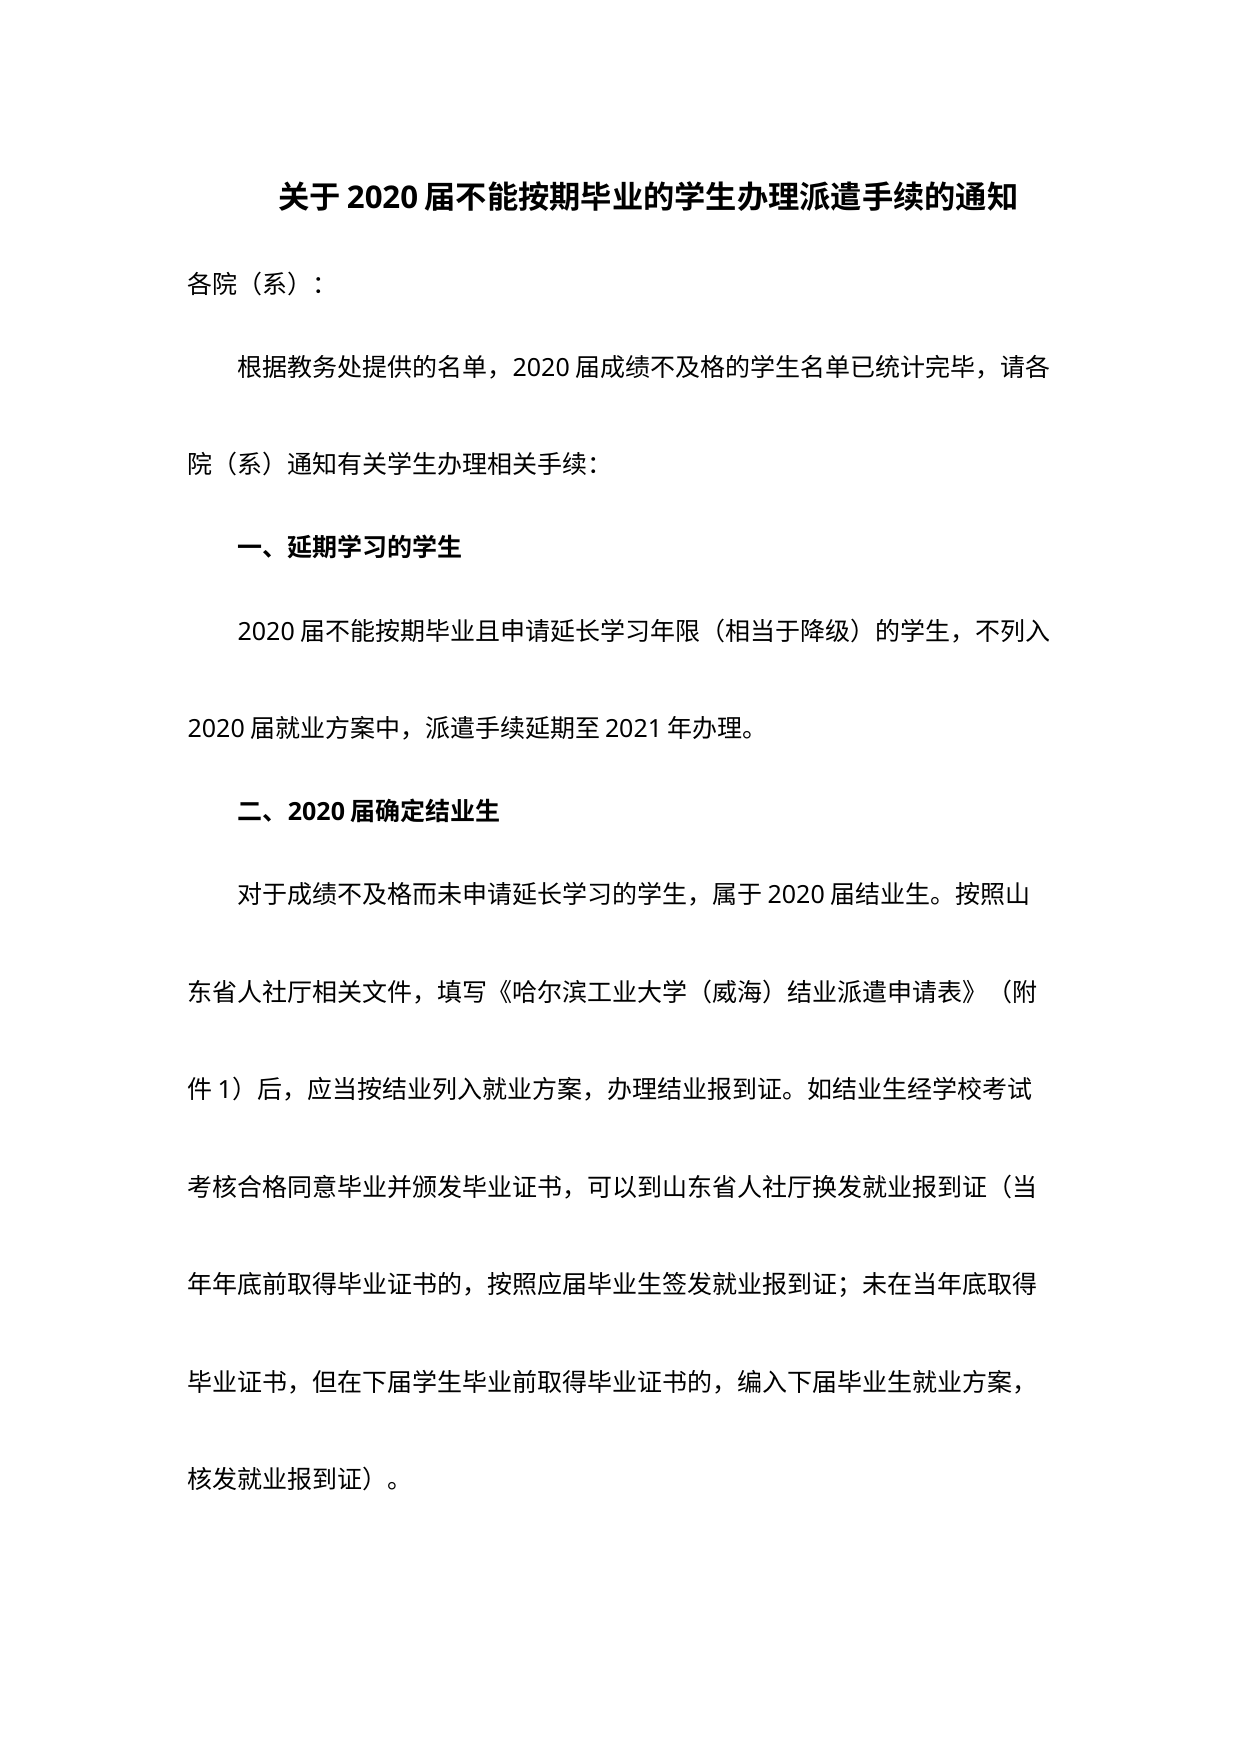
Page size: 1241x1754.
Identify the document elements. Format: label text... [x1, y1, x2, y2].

text 对于成绩不及格而未申请延长学习的学生，属于2020届结业生。按照山东省人社厅相关文件，填写《哈尔滨工业大学（威海）结业派遣申请表》（附件1）后，应当按结业列入就业方案，办理结业报到证。如结业生经学校考试考核合格同意毕业并颁发毕业证书，可以到山东省人社厅换发就业报到证（当年年底前取得毕业证书的，按照应届毕业生签发就业报到证；未在当年底取得毕业证书，但在下届学生毕业前取得毕业证书的，编入下届毕业生就业方案，核发就业报到证）。 [187, 860, 1053, 1510]
text 各院（系）： [187, 250, 1053, 315]
text 2020届不能按期毕业且申请延长学习年限（相当于降级）的学生，不列入2020届就业方案中，派遣手续延期至2021年办理。 [187, 597, 1053, 759]
text 根据教务处提供的名单，2020届成绩不及格的学生名单已统计完毕，请各院（系）通知有关学生办理相关手续： [187, 333, 1053, 495]
text 一、延期学习的学生 [187, 513, 1053, 578]
text 关于2020届不能按期毕业的学生办理派遣手续的通知 [187, 162, 1053, 227]
text 二、2020届确定结业生 [187, 777, 1053, 842]
